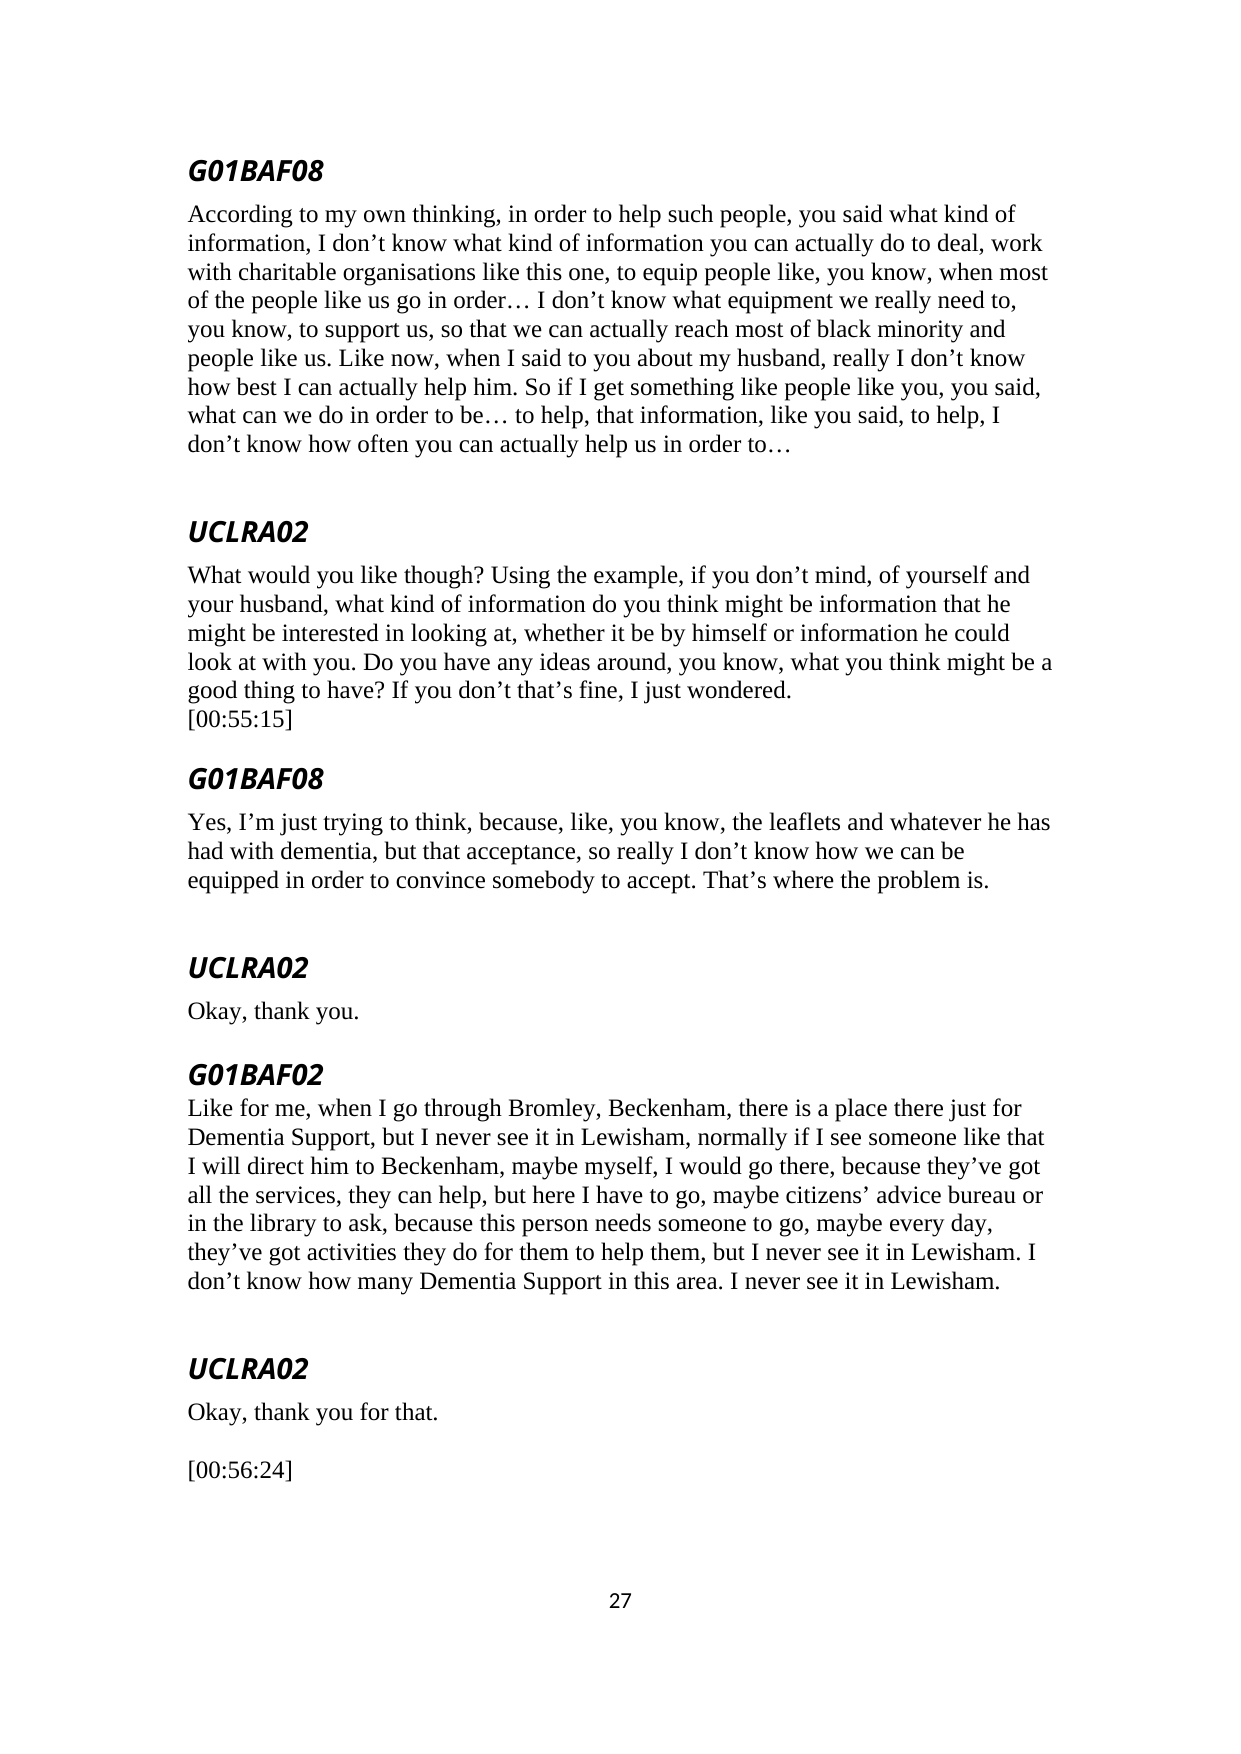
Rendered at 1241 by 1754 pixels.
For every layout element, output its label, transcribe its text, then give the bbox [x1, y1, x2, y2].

text According to my own thinking, in order to help such people, you said what kind of information, I don’t know what kind of information you can actually do to deal, work with charitable organisations like this one, to equip people like, you know, when most of the people like us go in order… I don’t know what equipment we really need to, you know, to support us, so that we can actually reach most of black minority and people like us. Like now, when I said to you about my husband, really I don’t know how best I can actually help him. So if I get something like people like you, you said, what can we do in order to be… to help, that information, like you said, to help, I don’t know how often you can actually help us in order to… [187, 199, 1053, 458]
subtitle UCLRA02 [187, 1348, 1053, 1388]
subtitle G01BAF08 [187, 150, 1053, 190]
subtitle UCLRA02 [187, 947, 1053, 987]
text Yes, I’m just trying to think, because, like, you know, the leaflets and whatever he has had with dementia, but that acceptance, so really I don’t know how we can be equipped in order to convince somebody to accept. That’s where the problem is. [187, 807, 1053, 893]
text Okay, thank you. [187, 996, 1053, 1025]
text What would you like though? Using the example, if you don’t mind, of yourself and your husband, what kind of information do you think might be information that he might be interested in looking at, whether it be by himself or information he could look at with you. Do you have any ideas around, you know, what you think might be a good thing to have? If you don’t that’s fine, I just wondered. [187, 561, 1053, 704]
text Like for me, when I go through Bromley, Beckenham, there is a place there just for Dementia Support, but I never see it in Lewisham, normally if I see someone like that I will direct him to Beckenham, maybe myself, I would go there, because they’ve got all the services, they can help, but here I have to go, maybe citizens’ advice bureau or in the library to ask, because this person needs someone to go, maybe every day, they’ve got activities they do for them to help them, but I never see it in Lewisham. I don’t know how many Dementia Support in this area. I never see it in Lewisham. [187, 1093, 1053, 1295]
subtitle G01BAF08 [187, 758, 1053, 798]
text Okay, thank you for that. [187, 1397, 1053, 1426]
text G01BAF02 [187, 1054, 1053, 1093]
text [00:55:15] [187, 704, 1053, 733]
subtitle UCLRA02 [187, 512, 1053, 551]
text [00:56:24] [187, 1455, 1053, 1484]
